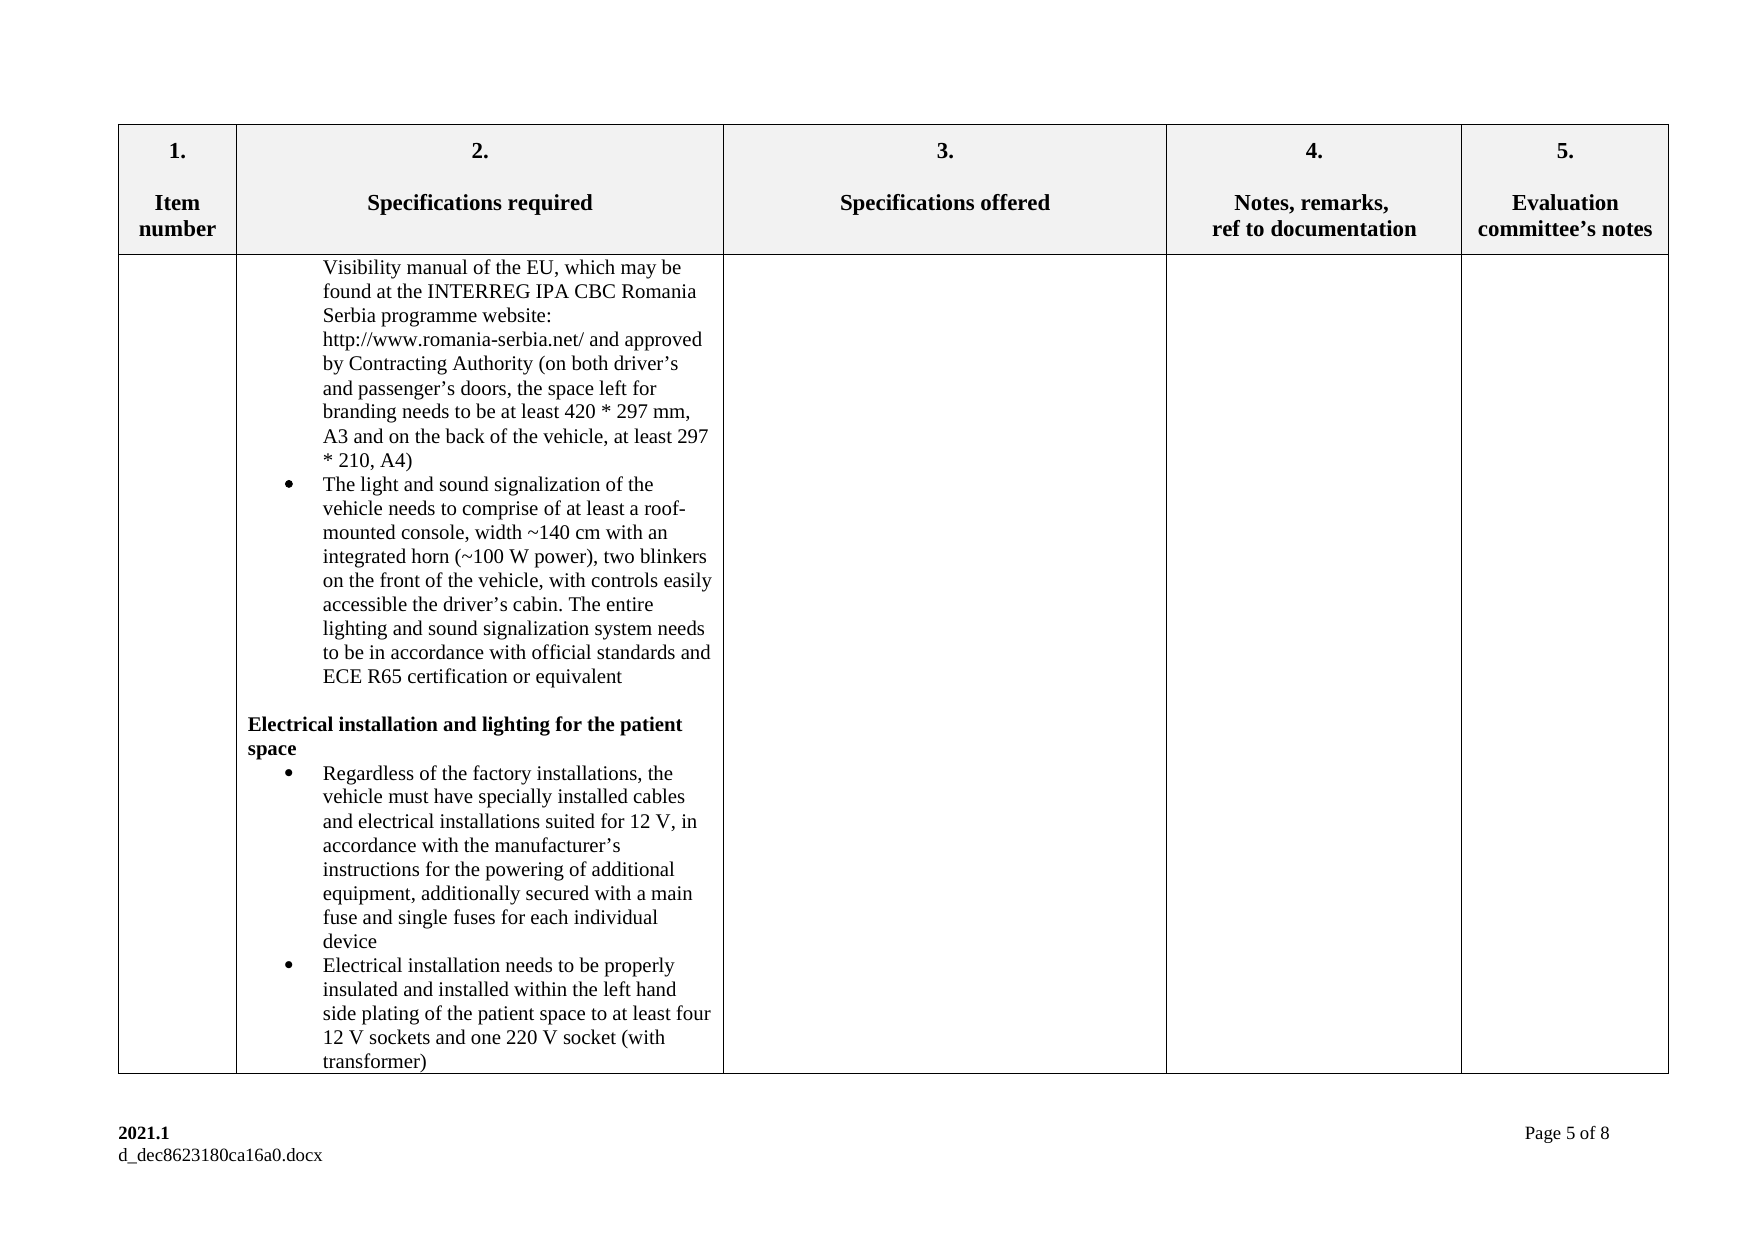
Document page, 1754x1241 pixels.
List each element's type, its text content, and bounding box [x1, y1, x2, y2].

table_header 4. Notes, remarks, ref to documentation [1167, 125, 1461, 254]
table_cell [724, 255, 1166, 1073]
table_header 3. Specifications offered [724, 125, 1166, 254]
table_cell 1 [119, 255, 236, 1073]
table_header 2. Specifications required [237, 125, 723, 254]
table_cell [1167, 255, 1461, 1073]
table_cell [237, 255, 723, 1073]
table_header 5. Evaluation committee’s notes [1462, 125, 1668, 254]
table_cell [1462, 255, 1668, 1073]
table_header 1. Item number [119, 125, 236, 254]
